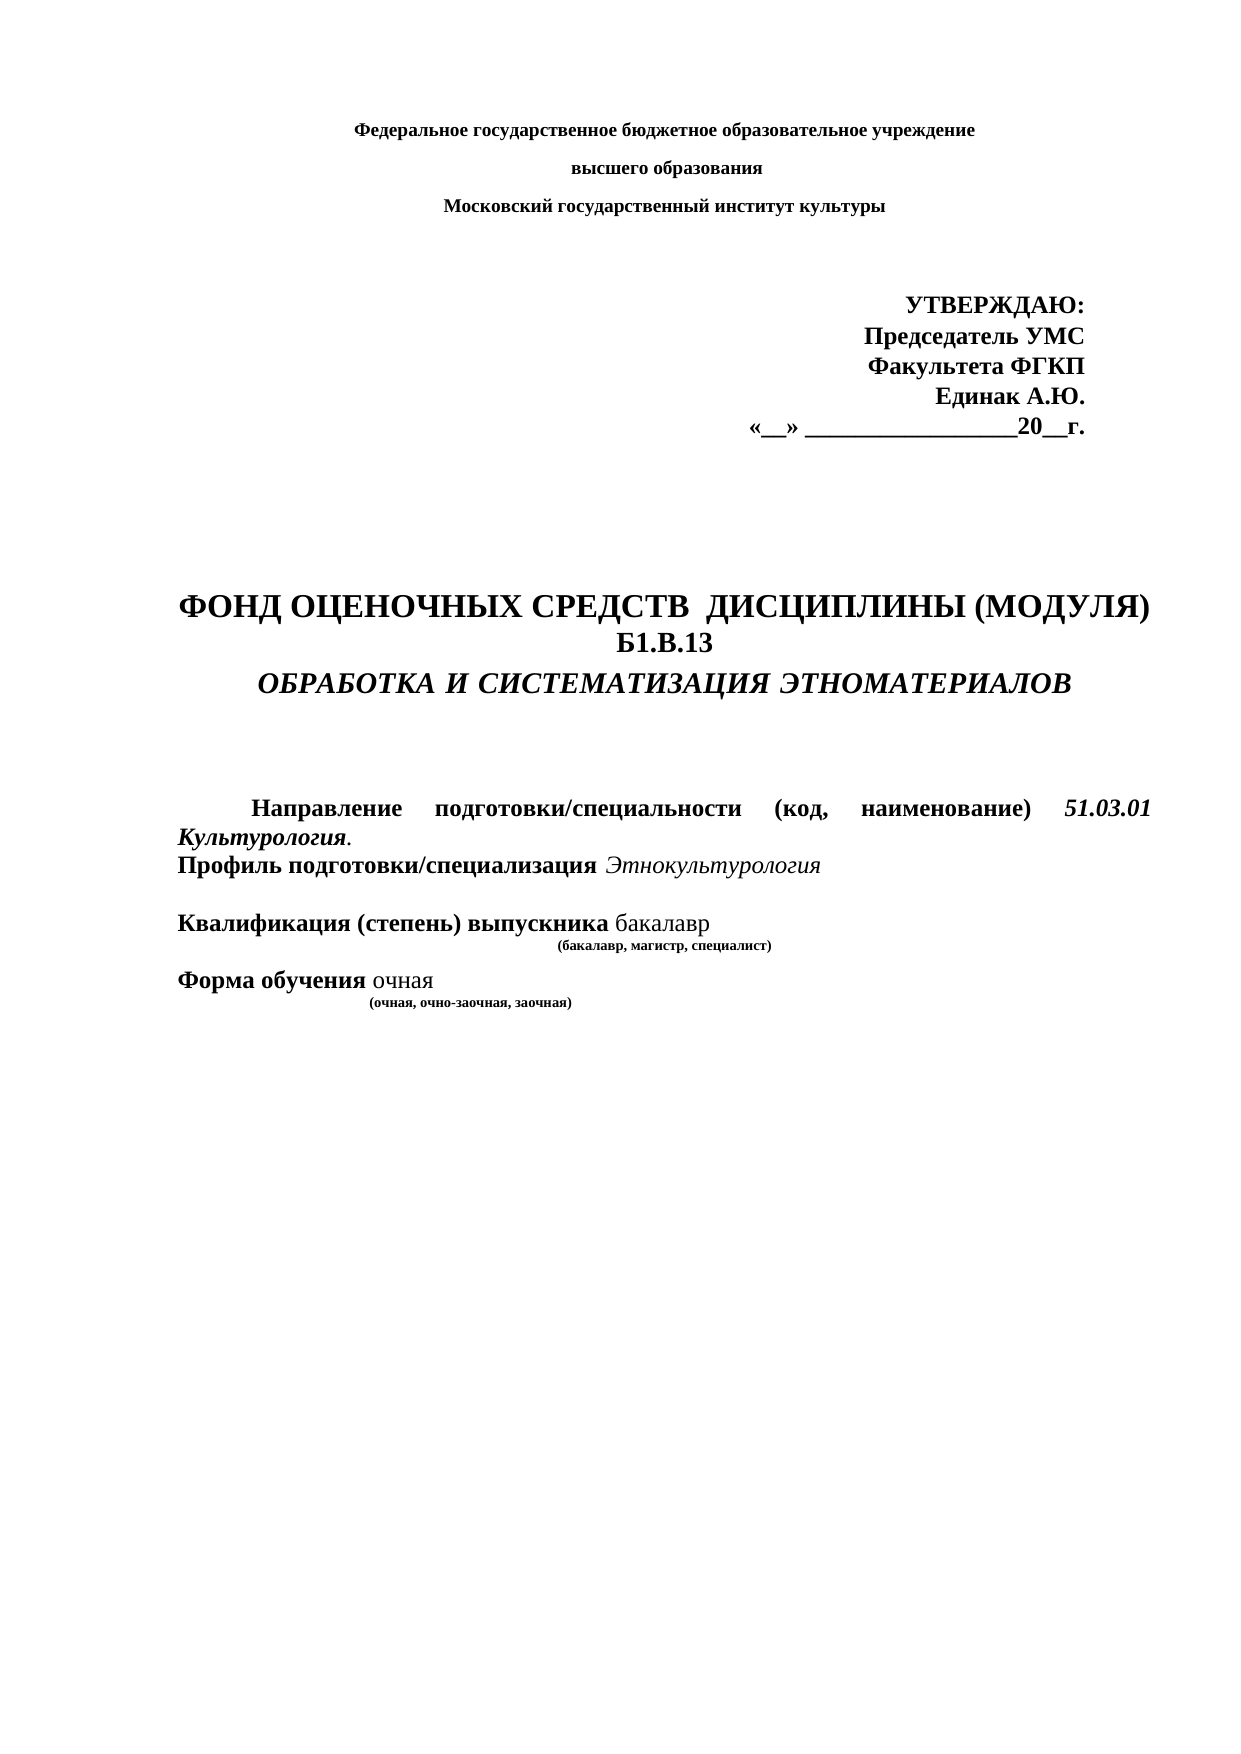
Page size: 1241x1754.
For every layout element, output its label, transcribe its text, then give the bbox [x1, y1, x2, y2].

text Форма обучения очная [177, 965, 1152, 994]
text обработка и систематизация этноматериалов [177, 659, 1152, 702]
text (бакалавр, магистр, специалист) [177, 937, 1152, 965]
text ФОНД ОЦЕНОЧНЫХ СРЕДСТВ ДИСЦИПЛИНЫ (МОДУЛЯ) Б1.В.13 [177, 587, 1152, 659]
text (очная, очно-заочная, заочная) [177, 994, 1152, 1023]
text Московский государственный институт культуры [177, 195, 1152, 233]
text высшего образования [177, 156, 1152, 195]
text Направление подготовки/специальности (код, наименование) 51.03.01 Культурология. [177, 793, 1152, 850]
text Профиль подготовки/специализация Этнокультурология [177, 850, 1152, 879]
text Квалификация (степень) выпускника бакалавр [177, 908, 1152, 937]
text Федеральное государственное бюджетное образовательное учреждение [177, 118, 1152, 156]
table_header УТВЕРЖДАЮ: Председатель УМС Факультета ФГКП Единак А.Ю. «__» _________________20__г. [653, 291, 1096, 443]
